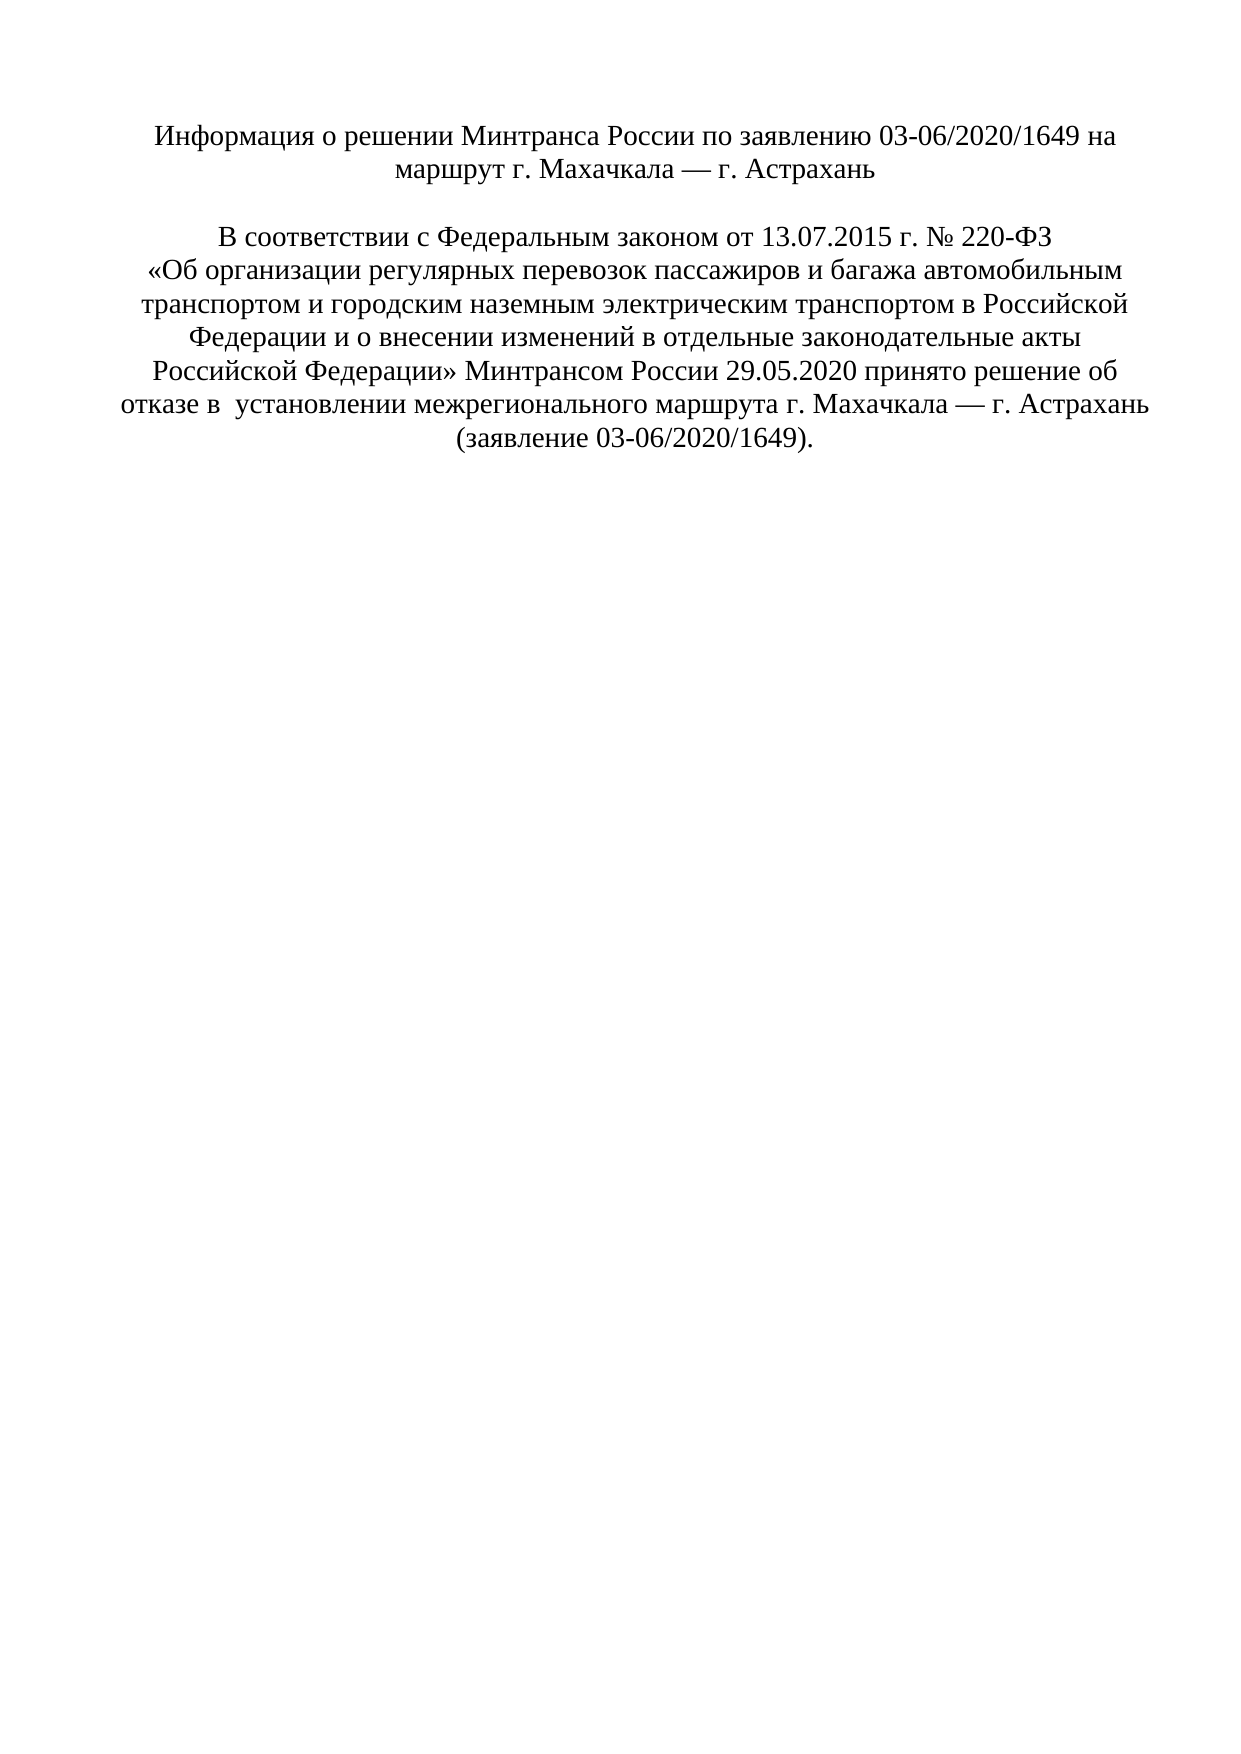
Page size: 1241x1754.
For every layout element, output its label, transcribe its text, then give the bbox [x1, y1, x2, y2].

text Информация о решении Минтранса России по заявлению 03-06/2020/1649 на маршрут г. Махачкала — г. Астрахань [118, 118, 1152, 185]
text В соответствии с Федеральным законом от 13.07.2015 г. № 220-ФЗ «Об организации регулярных перевозок пассажиров и багажа автомобильным транспортом и городским наземным электрическим транспортом в Российской Федерации и о внесении изменений в отдельные законодательные акты Российской Федерации» Минтрансом России 29.05.2020 принято решение об отказе в установлении межрегионального маршрута г. Махачкала — г. Астрахань (заявление 03-06/2020/1649). [118, 219, 1152, 453]
